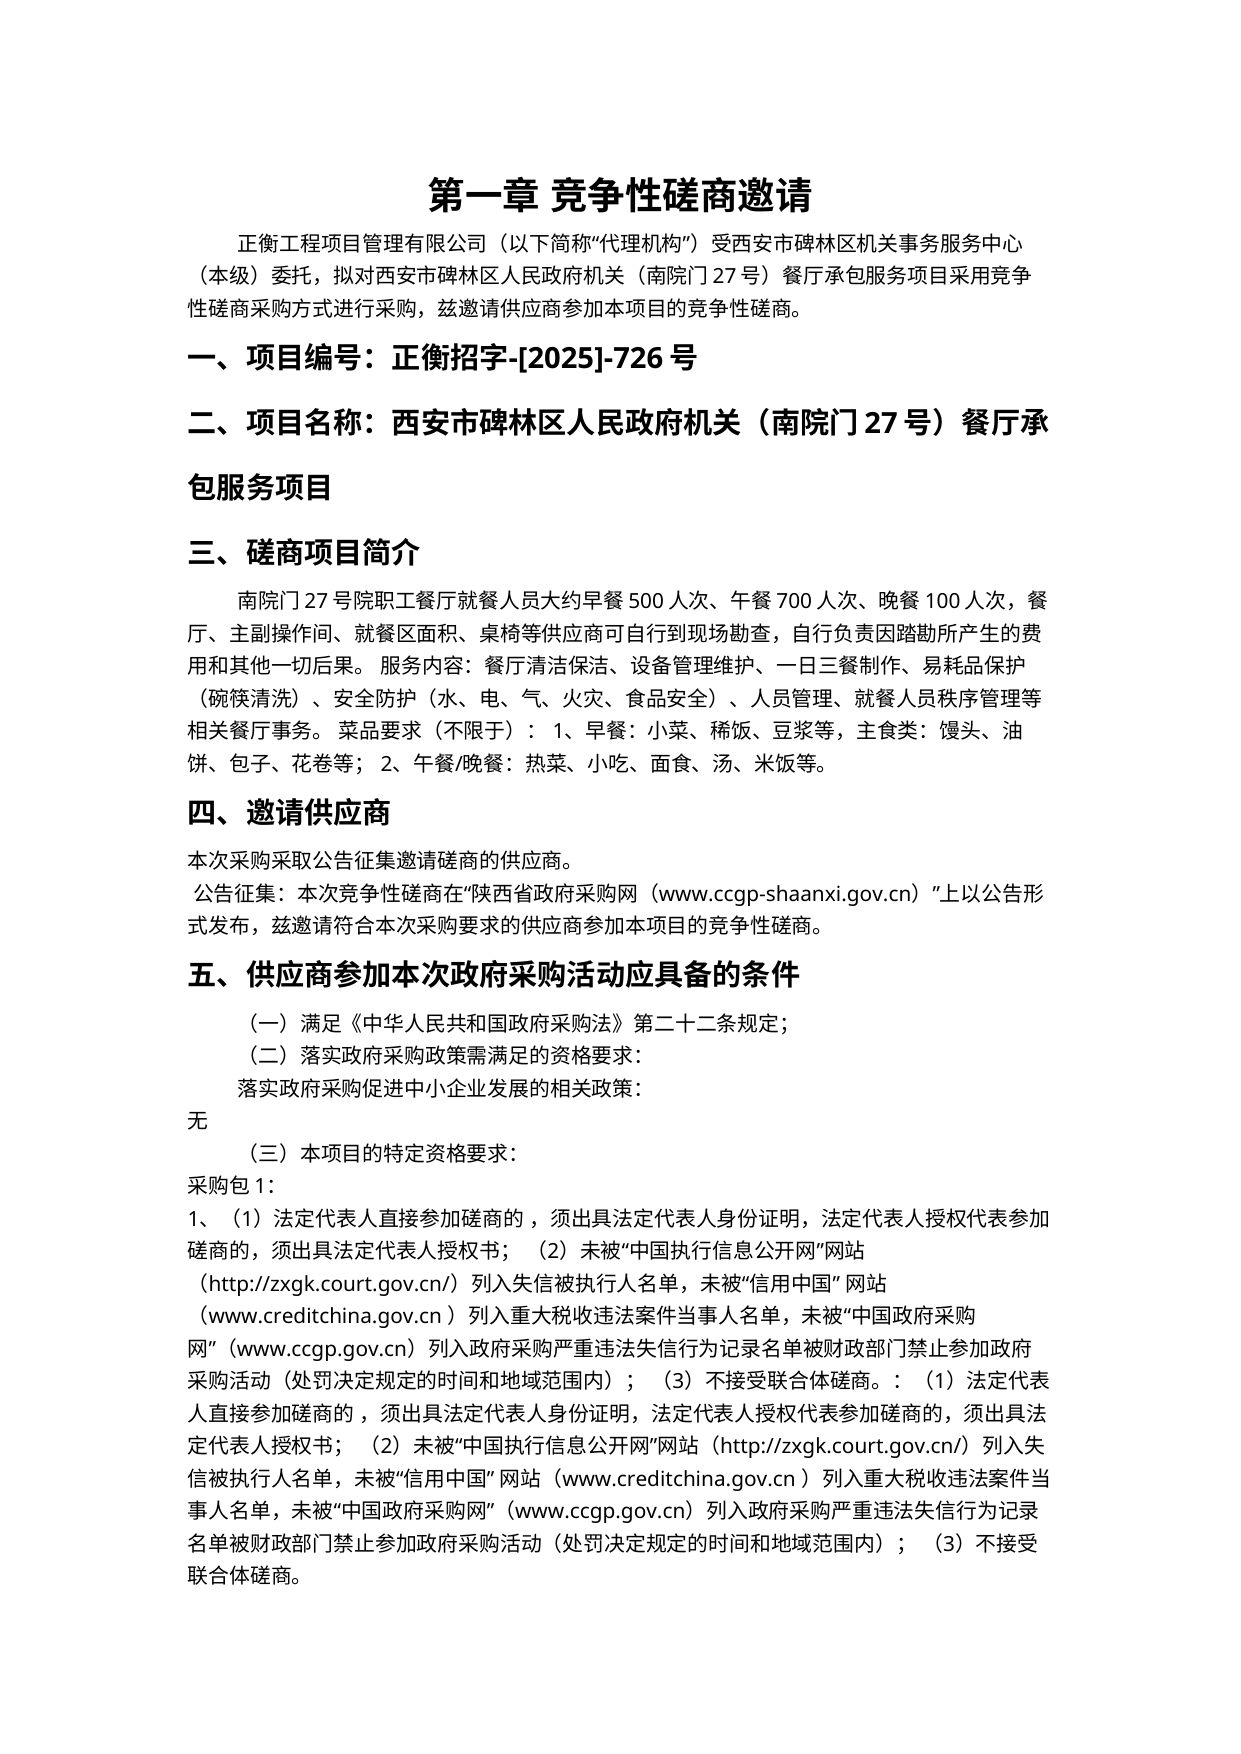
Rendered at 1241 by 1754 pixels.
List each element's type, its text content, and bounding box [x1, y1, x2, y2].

text （一）满足《中华人民共和国政府采购法》第二十二条规定； [187, 1007, 1053, 1039]
text 正衡工程项目管理有限公司（以下简称“代理机构”）受西安市碑林区机关事务服务中心（本级）委托，拟对西安市碑林区人民政府机关（南院门27号）餐厅承包服务项目采用竞争性磋商采购方式进行采购，兹邀请供应商参加本项目的竞争性磋商。 [187, 227, 1053, 324]
text 1、（1）法定代表人直接参加磋商的 ，须出具法定代表人身份证明，法定代表人授权代表参加磋商的，须出具法定代表人授权书； （2）未被“中国执行信息公开网”网站（http://zxgk.court.gov.cn/）列入失信被执行人名单，未被“信用中国” 网站（www.creditchina.gov.cn ）列入重大税收违法案件当事人名单，未被“中国政府采购网”（www.ccgp.gov.cn）列入政府采购严重违法失信行为记录名单被财政部门禁止参加政府采购活动（处罚决定规定的时间和地域范围内）； （3）不接受联合体磋商。：（1）法定代表人直接参加磋商的 ，须出具法定代表人身份证明，法定代表人授权代表参加磋商的，须出具法定代表人授权书； （2）未被“中国执行信息公开网”网站（http://zxgk.court.gov.cn/）列入失信被执行人名单，未被“信用中国” 网站（www.creditchina.gov.cn ）列入重大税收违法案件当事人名单，未被“中国政府采购网”（www.ccgp.gov.cn）列入政府采购严重违法失信行为记录名单被财政部门禁止参加政府采购活动（处罚决定规定的时间和地域范围内）； （3）不接受联合体磋商。 [187, 1202, 1053, 1592]
text （三）本项目的特定资格要求： [187, 1137, 1053, 1169]
text 公告征集：本次竞争性磋商在“陕西省政府采购网（www.ccgp-shaanxi.gov.cn）”上以公告形式发布，兹邀请符合本次采购要求的供应商参加本项目的竞争性磋商。 [187, 877, 1053, 942]
text （二）落实政府采购政策需满足的资格要求： [187, 1039, 1053, 1072]
text 一、项目编号：正衡招字-[2025]-726号 [187, 324, 1053, 389]
text 无 [187, 1104, 1053, 1137]
text 落实政府采购促进中小企业发展的相关政策： [187, 1072, 1053, 1104]
text 三、磋商项目简介 [187, 519, 1053, 584]
text 四、邀请供应商 [187, 779, 1053, 844]
text 采购包1： [187, 1169, 1053, 1202]
text 五、供应商参加本次政府采购活动应具备的条件 [187, 942, 1053, 1007]
text 第一章 竞争性磋商邀请 [187, 162, 1053, 227]
text 二、项目名称：西安市碑林区人民政府机关（南院门27号）餐厅承包服务项目 [187, 389, 1053, 519]
text 南院门27号院职工餐厅就餐人员大约早餐500人次、午餐700人次、晚餐100人次，餐厅、主副操作间、就餐区面积、桌椅等供应商可自行到现场勘查，自行负责因踏勘所产生的费用和其他一切后果。 服务内容：餐厅清洁保洁、设备管理维护、一日三餐制作、易耗品保护（碗筷清洗）、安全防护（水、电、气、火灾、食品安全）、人员管理、就餐人员秩序管理等相关餐厅事务。 菜品要求（不限于）： 1、早餐：小菜、稀饭、豆浆等，主食类：馒头、油饼、包子、花卷等； 2、午餐/晚餐：热菜、小吃、面食、汤、米饭等。 [187, 584, 1053, 779]
text 本次采购采取公告征集邀请磋商的供应商。 [187, 844, 1053, 877]
